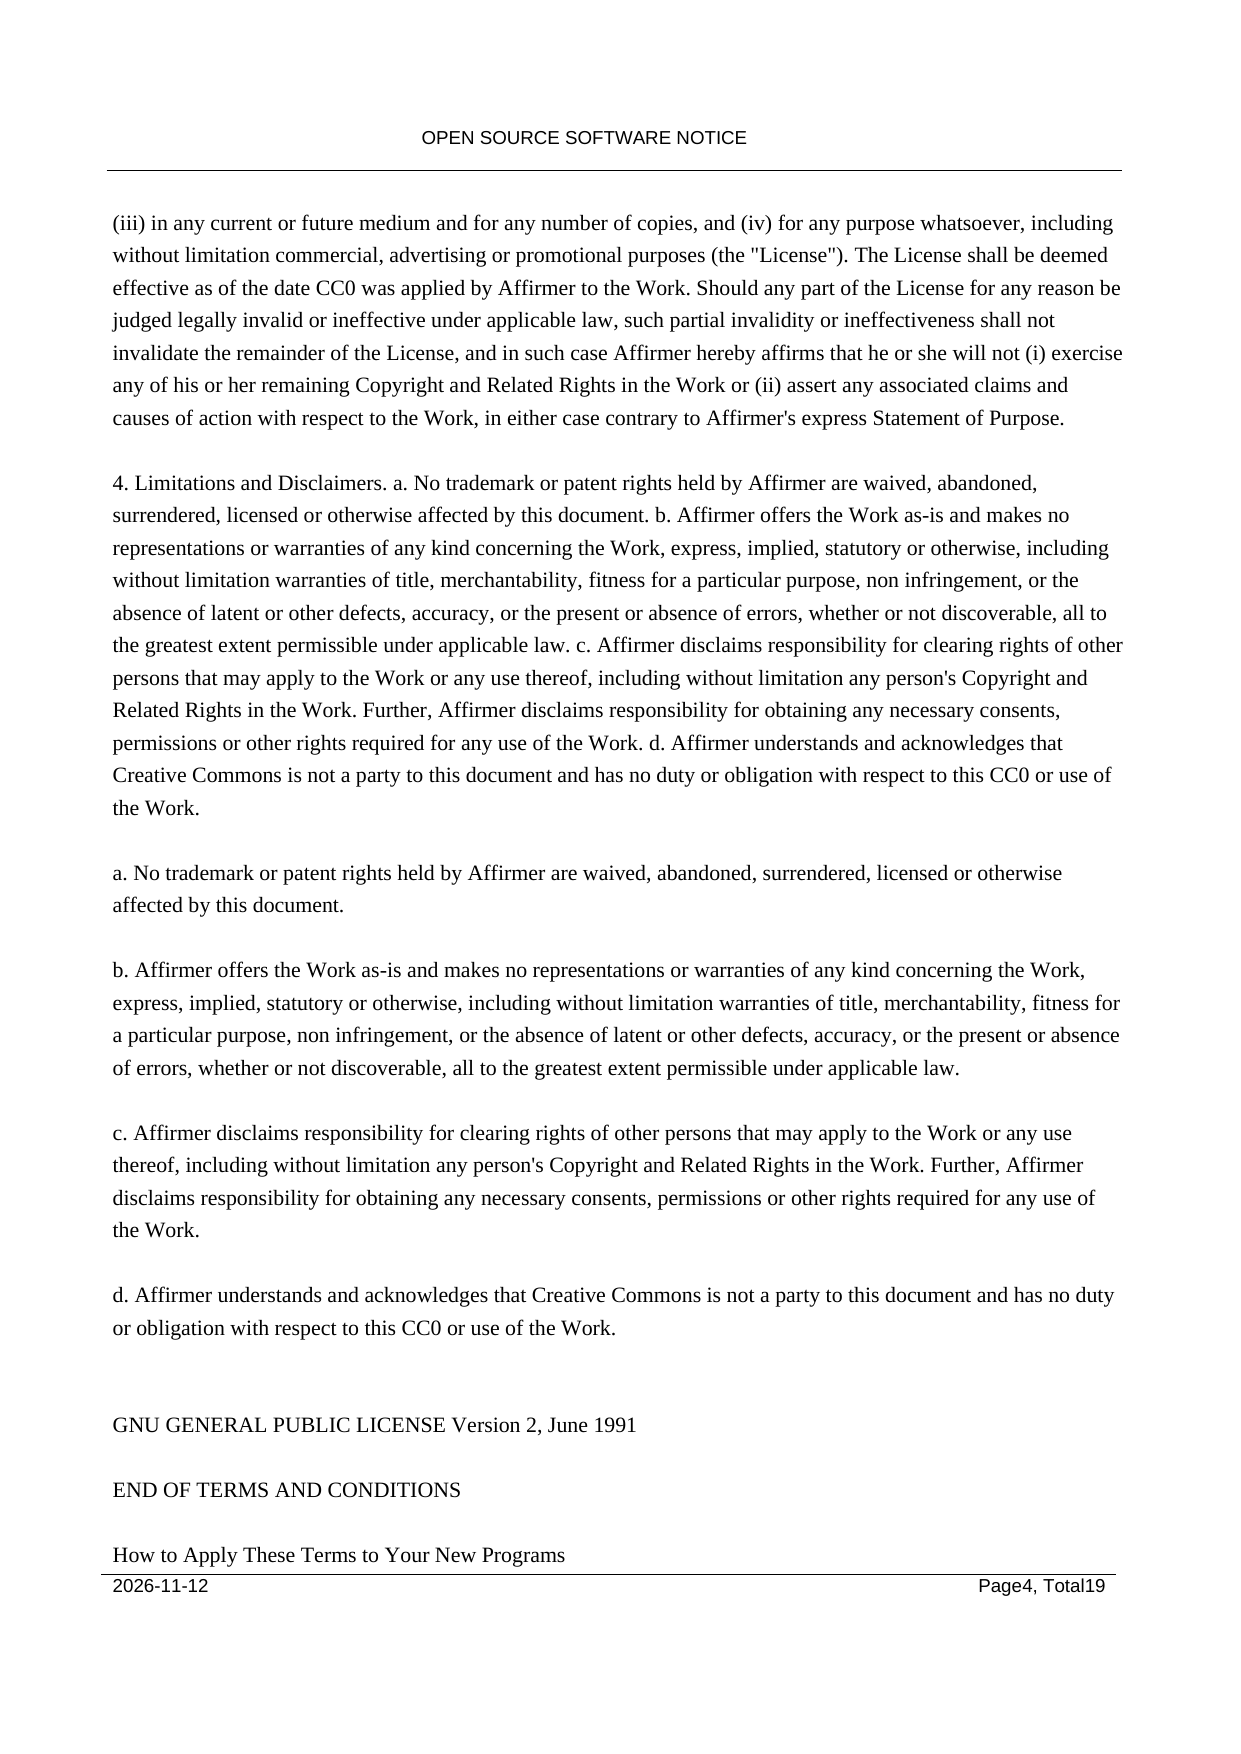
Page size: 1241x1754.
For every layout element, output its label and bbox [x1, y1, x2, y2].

text [112, 206, 1128, 1571]
